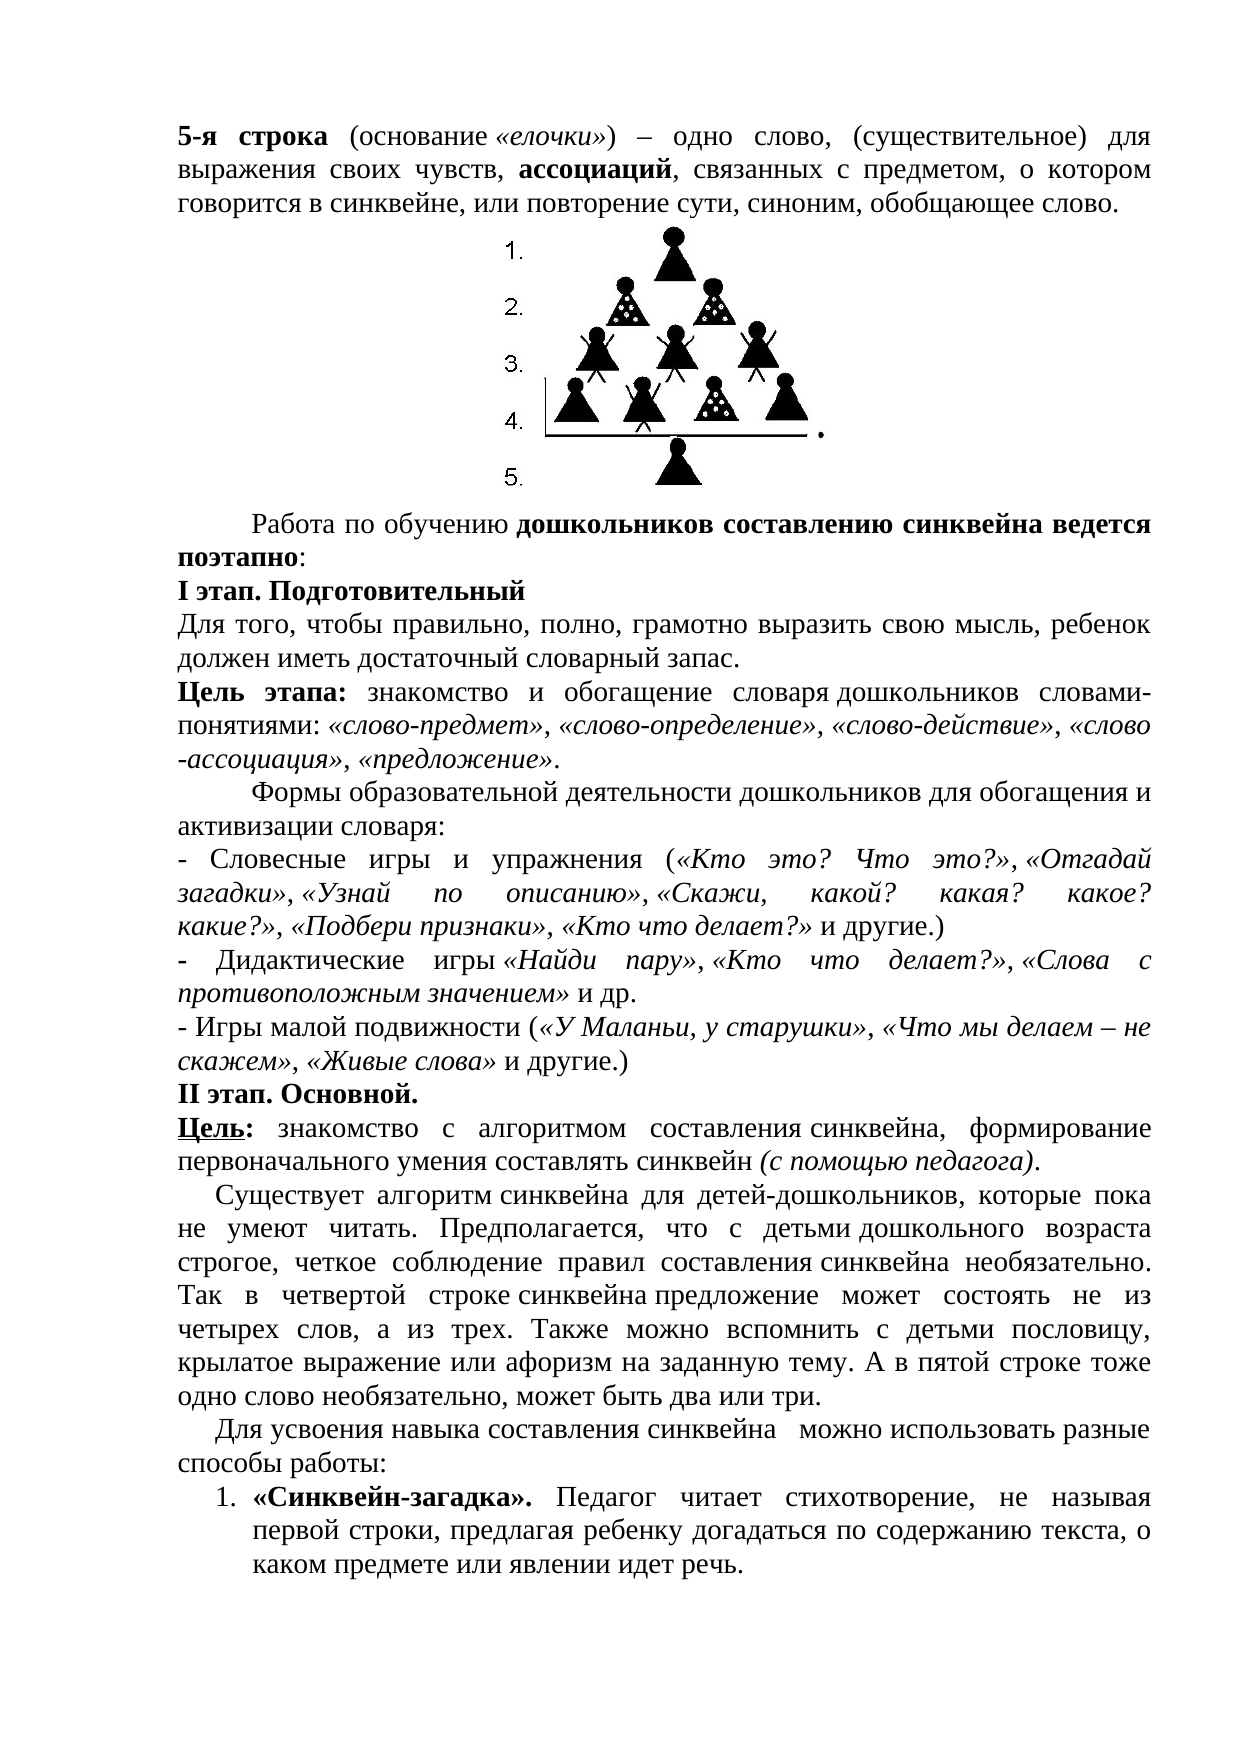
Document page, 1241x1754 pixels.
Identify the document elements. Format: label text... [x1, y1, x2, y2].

picture [483, 218, 839, 506]
text Для усвоения навыка составления синквейна можно использовать разные способы работы: [177, 1412, 1152, 1479]
text - Словесные игры и упражнения («Кто это? Что это?», «Отгадай загадки», «Узнай по описанию», «Скажи, какой? какая? какое? какие?», «Подбери признаки», «Кто что делает?» и другие.) [177, 841, 1152, 942]
text Цель: знакомство с алгоритмом составления синквейна, формирование первоначального умения составлять синквейн (с помощью педагога). [177, 1110, 1152, 1177]
list «Синквейн-загадка». Педагог читает стихотворение, не называя первой строки, предлагая ребенку догадаться по содержанию текста, о каком предмете или явлении идет речь. [215, 1479, 1152, 1579]
text 5-я строка (основание «елочки») – одно слово, (существительное) для выражения своих чувств, ассоциаций, связанных с предметом, о котором говорится в синквейне, или повторение сути, синоним, обобщающее слово. [177, 118, 1152, 219]
text Для того, чтобы правильно, полно, грамотно выразить свою мысль, ребенок должен иметь достаточный словарный запас. [177, 607, 1152, 674]
text Работа по обучению дошкольников составлению синквейна ведется поэтапно: [177, 506, 1152, 573]
text - Игры малой подвижности («У Маланьи, у старушки», «Что мы делаем – не скажем», «Живые слова» и другие.) [177, 1009, 1152, 1076]
text II этап. Основной. [177, 1076, 1152, 1110]
text - Дидактические игры «Найди пару», «Кто что делает?», «Слова с противоположным значением» и др. [177, 942, 1152, 1009]
text Цель этапа: знакомство и обогащение словаря дошкольников словами-понятиями: «слово-предмет», «слово-определение», «слово-действие», «слово-ассоциация», «предложение». [177, 674, 1152, 774]
text I этап. Подготовительный [177, 573, 1152, 607]
text Формы образовательной деятельности дошкольников для обогащения и активизации словаря: [177, 774, 1152, 841]
text Существует алгоритм синквейна для детей-дошкольников, которые пока не умеют читать. Предполагается, что с детьми дошкольного возраста строгое, четкое соблюдение правил составления синквейна необязательно. Так в четвертой строке синквейна предложение может состоять не из четырех слов, а из трех. Также можно вспомнить с детьми пословицу, крылатое выражение или афоризм на заданную тему. А в пятой строке тоже одно слово необязательно, может быть два или три. [177, 1177, 1152, 1412]
